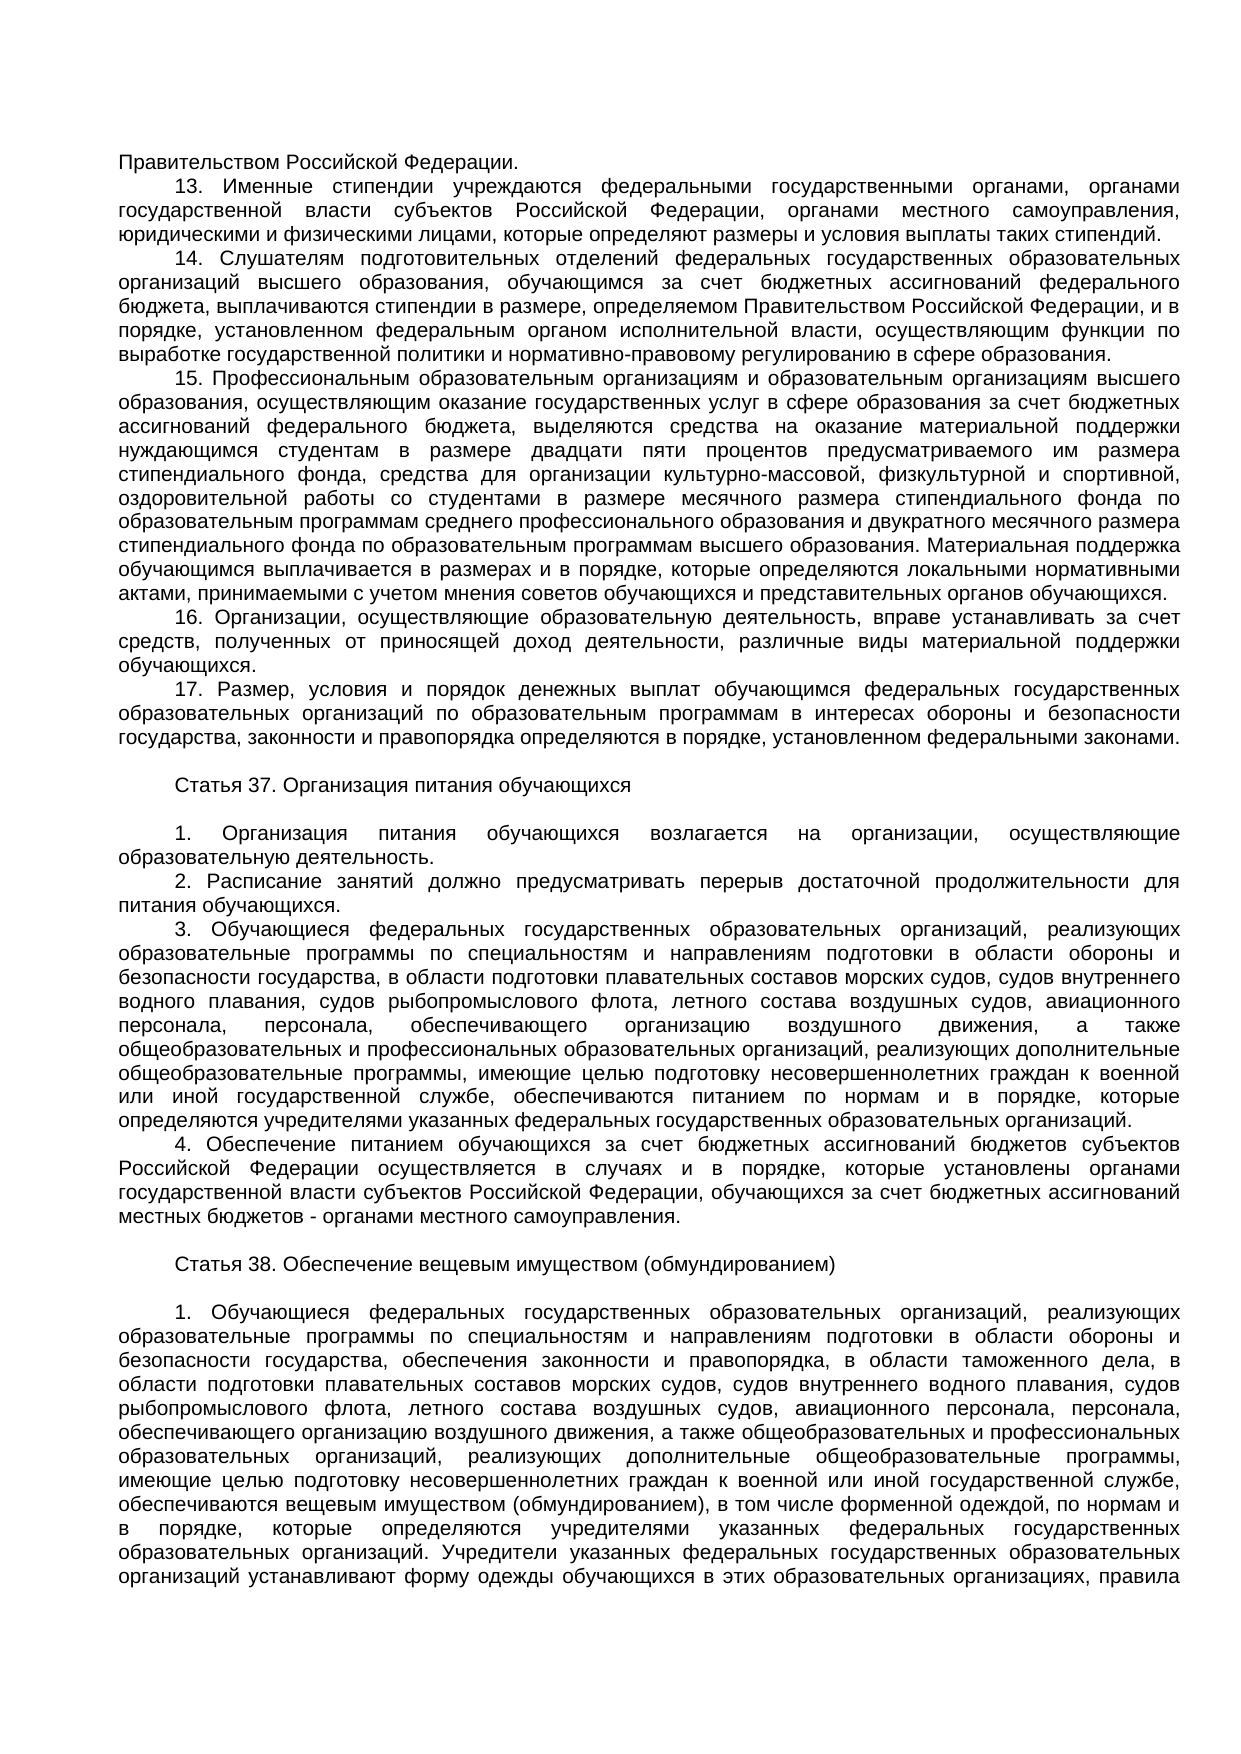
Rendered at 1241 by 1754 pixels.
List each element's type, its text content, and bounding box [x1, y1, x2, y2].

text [118, 1300, 1181, 1587]
text 16. Организации, осуществляющие образовательную деятельность, вправе устанавливать за счет средств, полученных от приносящей доход деятельности, различные виды материальной поддержки обучающихся. [118, 605, 1181, 677]
text 4. Обеспечение питанием обучающихся за счет бюджетных ассигнований бюджетов субъектов Российской Федерации осуществляется в случаях и в порядке, которые установлены органами государственной власти субъектов Российской Федерации, обучающихся за счет бюджетных ассигнований местных бюджетов - органами местного самоуправления. [118, 1132, 1181, 1228]
text 14. Слушателям подготовительных отделений федеральных государственных образовательных организаций высшего образования, обучающимся за счет бюджетных ассигнований федерального бюджета, выплачиваются стипендии в размере, определяемом Правительством Российской Федерации, и в порядке, установленном федеральным органом исполнительной власти, осуществляющим функции по выработке государственной политики и нормативно-правовому регулированию в сфере образования. [118, 246, 1181, 366]
text 3. Обучающиеся федеральных государственных образовательных организаций, реализующих образовательные программы по специальностям и направлениям подготовки в области обороны и безопасности государства, в области подготовки плавательных составов морских судов, судов внутреннего водного плавания, судов рыбопромыслового флота, летного состава воздушных судов, авиационного персонала, персонала, обеспечивающего организацию воздушного движения, а также общеобразовательных и профессиональных образовательных организаций, реализующих дополнительные общеобразовательные программы, имеющие целью подготовку несовершеннолетних граждан к военной или иной государственной службе, обеспечиваются питанием по нормам и в порядке, которые определяются учредителями указанных федеральных государственных образовательных организаций. [118, 917, 1181, 1132]
text Статья 37. Организация питания обучающихся [118, 773, 1181, 797]
text 13. Именные стипендии учреждаются федеральными государственными органами, органами государственной власти субъектов Российской Федерации, органами местного самоуправления, юридическими и физическими лицами, которые определяют размеры и условия выплаты таких стипендий. [118, 174, 1181, 246]
text 2. Расписание занятий должно предусматривать перерыв достаточной продолжительности для питания обучающихся. [118, 869, 1181, 917]
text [118, 150, 1181, 174]
text 15. Профессиональным образовательным организациям и образовательным организациям высшего образования, осуществляющим оказание государственных услуг в сфере образования за счет бюджетных ассигнований федерального бюджета, выделяются средства на оказание материальной поддержки нуждающимся студентам в размере двадцати пяти процентов предусматриваемого им размера стипендиального фонда, средства для организации культурно-массовой, физкультурной и спортивной, оздоровительной работы со студентами в размере месячного размера стипендиального фонда по образовательным программам среднего профессионального образования и двукратного месячного размера стипендиального фонда по образовательным программам высшего образования. Материальная поддержка обучающимся выплачивается в размерах и в порядке, которые определяются локальными нормативными актами, принимаемыми с учетом мнения советов обучающихся и представительных органов обучающихся. [118, 366, 1181, 605]
text 17. Размер, условия и порядок денежных выплат обучающимся федеральных государственных образовательных организаций по образовательным программам в интересах обороны и безопасности государства, законности и правопорядка определяются в порядке, установленном федеральными законами. [118, 677, 1181, 749]
text Статья 38. Обеспечение вещевым имуществом (обмундированием) [118, 1252, 1181, 1276]
text 1. Организация питания обучающихся возлагается на организации, осуществляющие образовательную деятельность. [118, 821, 1181, 869]
